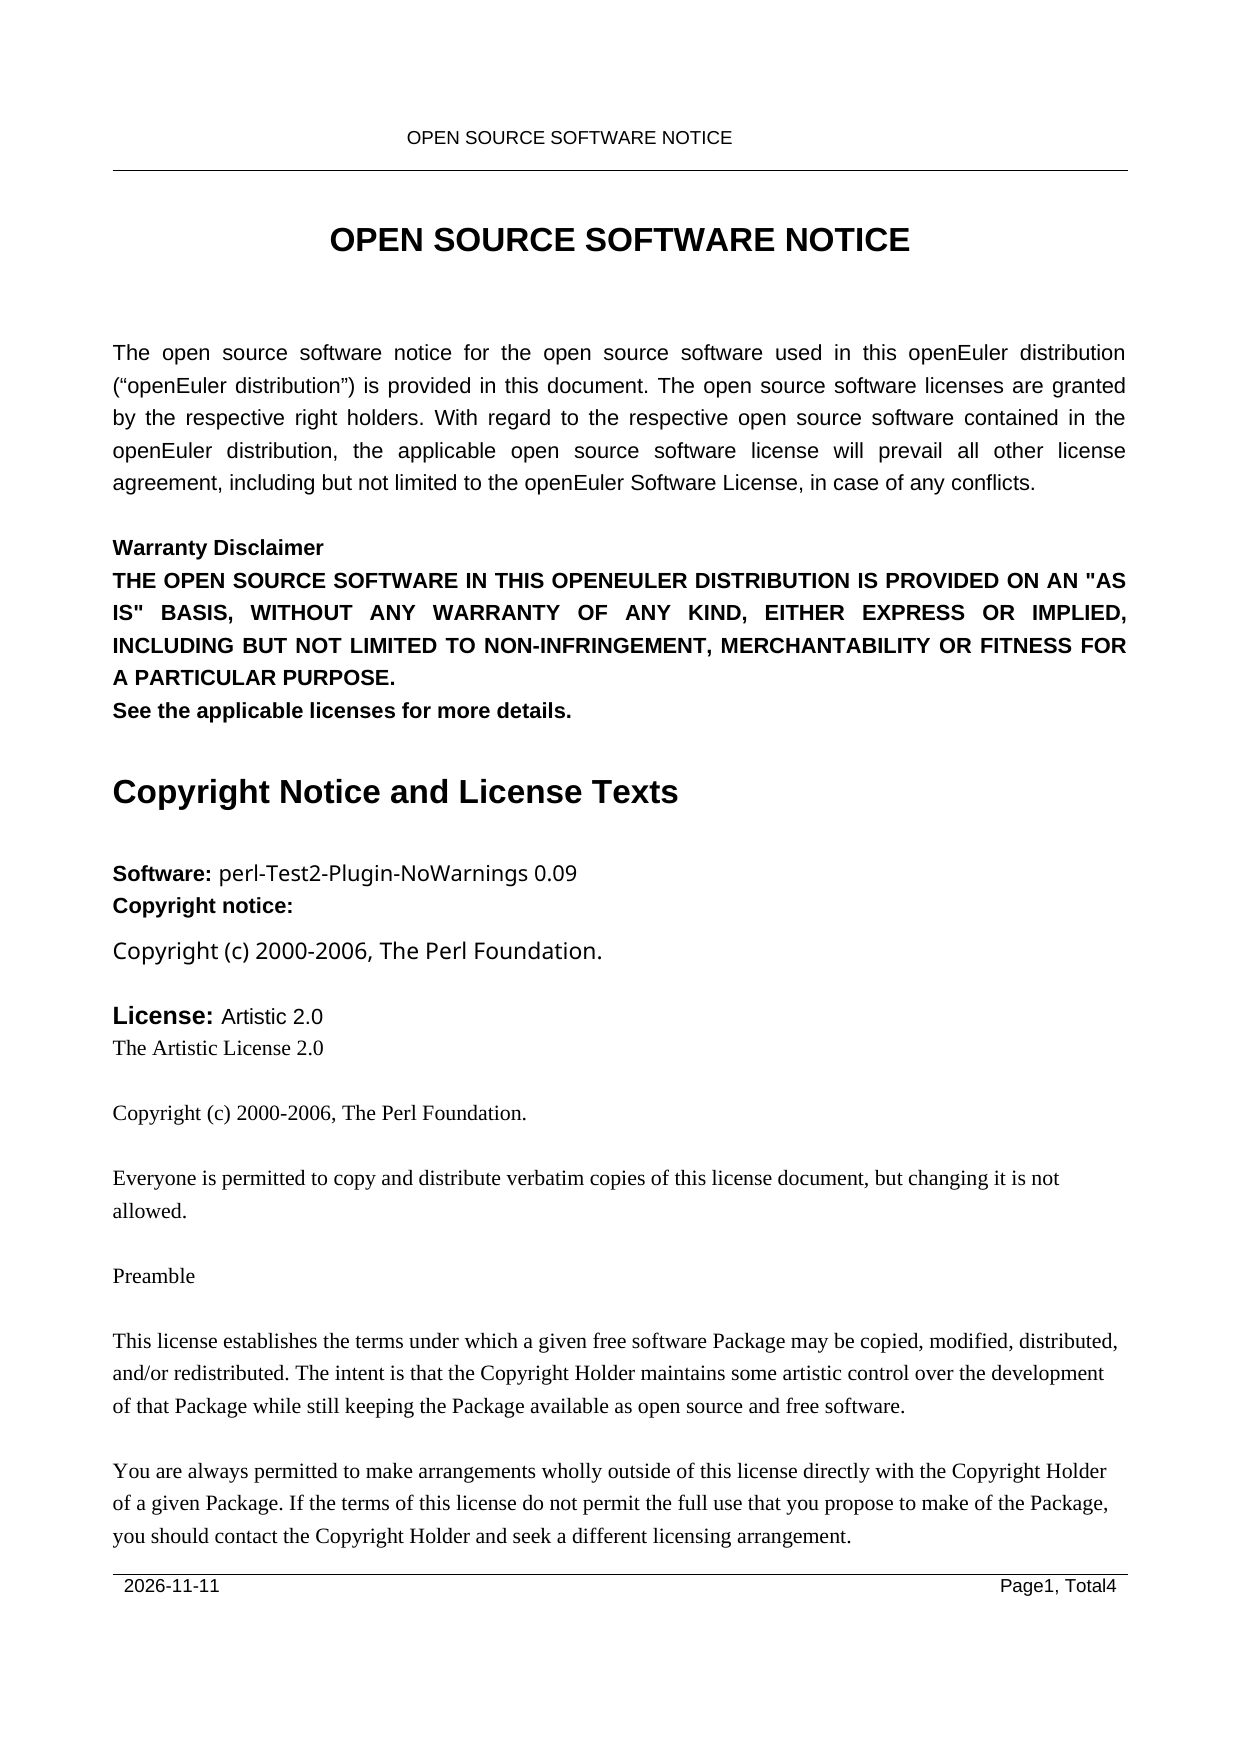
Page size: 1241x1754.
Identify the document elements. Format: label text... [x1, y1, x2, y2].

text Preamble [112, 1259, 1128, 1291]
text This license establishes the terms under which a given free software Package may be copied, modified, distributed, and/or redistributed. The intent is that the Copyright Holder maintains some artistic control over the development of that Package while still keeping the Package available as open source and free software. [112, 1324, 1128, 1421]
text Everyone is permitted to copy and distribute verbatim copies of this license document, but changing it is not allowed. [112, 1161, 1128, 1226]
text Copyright notice: [112, 889, 1128, 921]
text Copyright (c) 2000-2006, The Perl Foundation. [112, 1096, 1128, 1129]
text THE OPEN SOURCE SOFTWARE IN THIS OPENEULER DISTRIBUTION IS PROVIDED ON AN "AS IS" BASIS, WITHOUT ANY WARRANTY OF ANY KIND, EITHER EXPRESS OR IMPLIED, INCLUDING BUT NOT LIMITED TO NON-INFRINGEMENT, MERCHANTABILITY OR FITNESS FOR A PARTICULAR PURPOSE. See the applicable licenses for more details. [112, 564, 1128, 726]
text Copyright Notice and License Texts [112, 759, 1128, 824]
text The Artistic License 2.0 [112, 1031, 1128, 1064]
text Copyright (c) 2000-2006, The Perl Foundation. [112, 934, 1128, 999]
text License: Artistic 2.0 [112, 999, 1128, 1031]
text OPEN SOURCE SOFTWARE NOTICE [112, 206, 1128, 271]
title Software: perl-Test2-Plugin-NoWarnings 0.09 [112, 856, 1128, 889]
text You are always permitted to make arrangements wholly outside of this license directly with the Copyright Holder of a given Package. If the terms of this license do not permit the full use that you propose to make of the Package, you should contact the Copyright Holder and seek a different licensing arrangement. [112, 1454, 1128, 1551]
text The open source software notice for the open source software used in this openEuler distribution (“openEuler distribution”) is provided in this document. The open source software licenses are granted by the respective right holders. With regard to the respective open source software contained in the openEuler distribution, the applicable open source software license will prevail all other license agreement, including but not limited to the openEuler Software License, in case of any conflicts. [112, 336, 1128, 499]
text Warranty Disclaimer [112, 531, 1128, 564]
